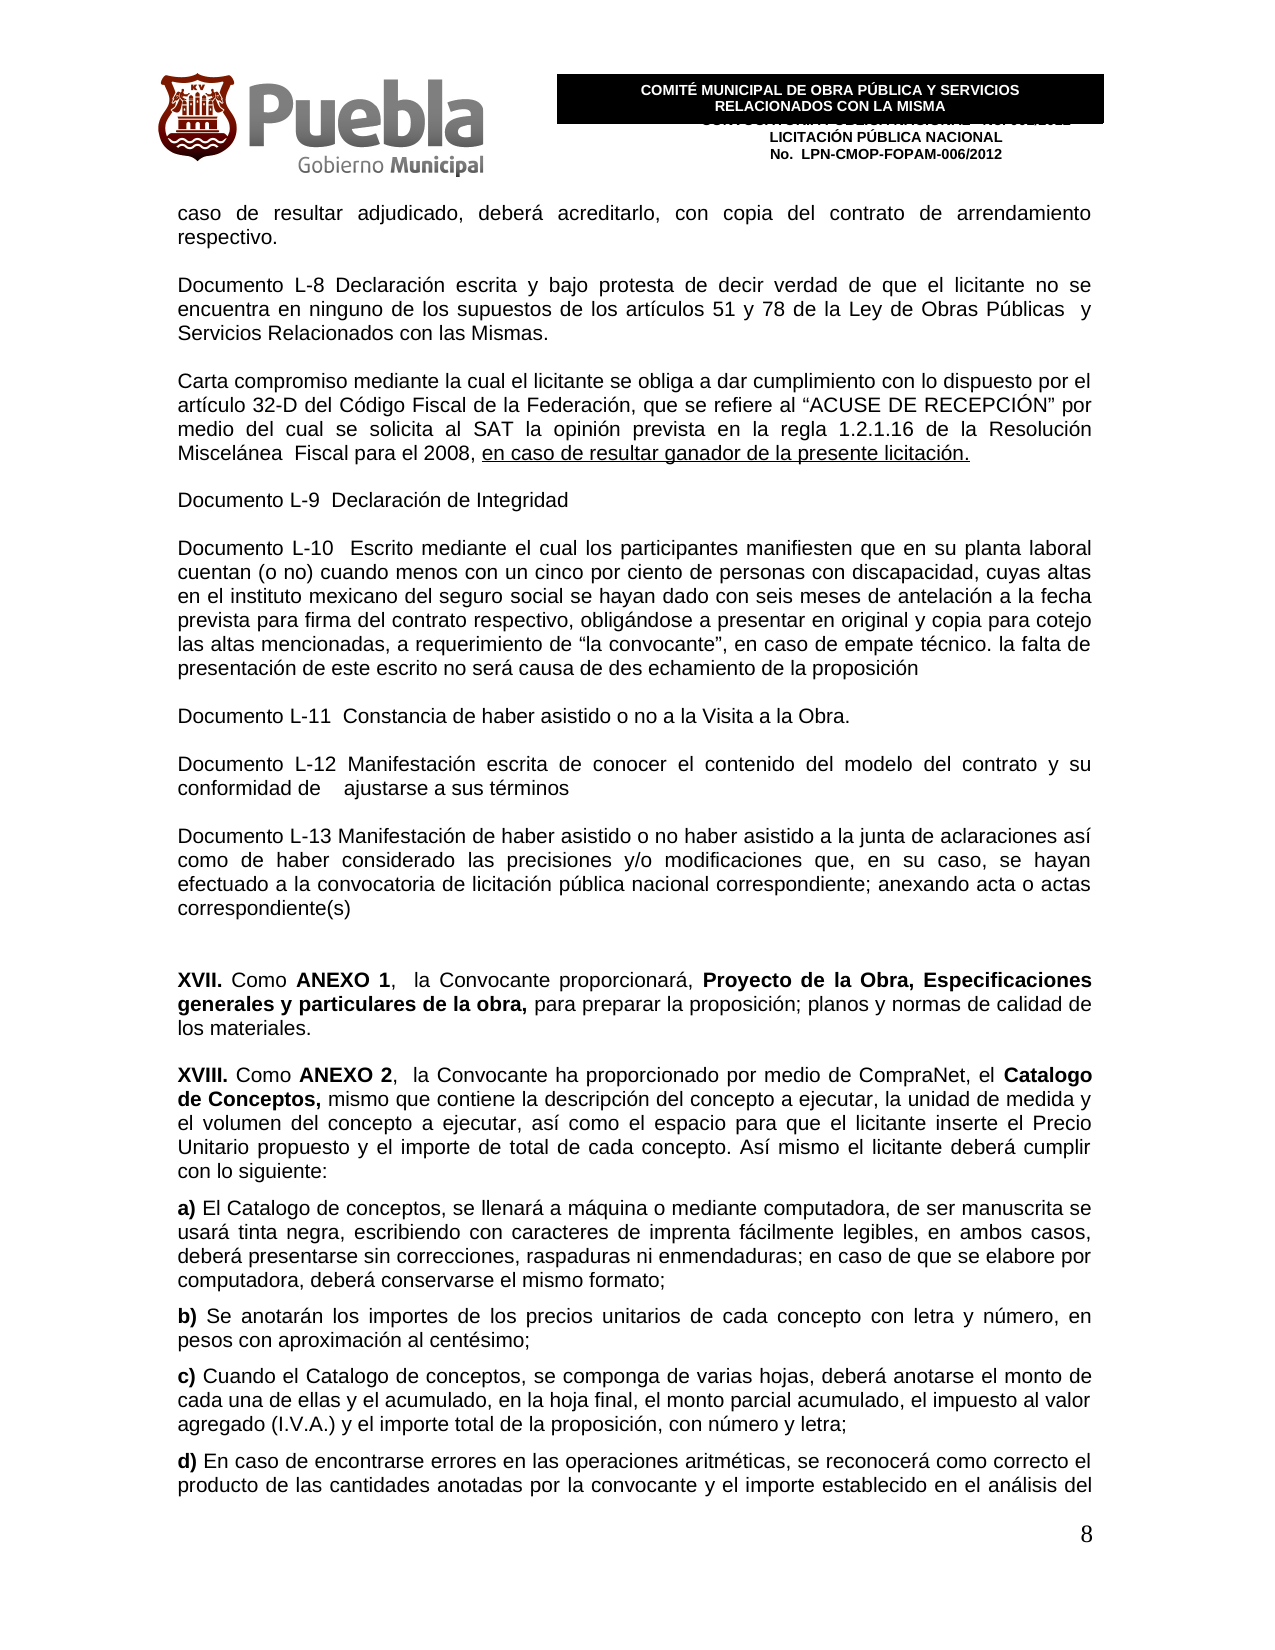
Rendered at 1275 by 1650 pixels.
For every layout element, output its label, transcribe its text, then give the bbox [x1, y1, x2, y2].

text Documento L-13 Manifestación de haber asistido o no haber asistido a la junta de aclaraciones así como de haber considerado las precisiones y/o modificaciones que, en su caso, se hayan efectuado a la convocatoria de licitación pública nacional correspondiente; anexando acta o actas correspondiente(s) [177, 824, 1093, 919]
text Documento L-10 Escrito mediante el cual los participantes manifiesten que en su planta laboral cuentan (o no) cuando menos con un cinco por ciento de personas con discapacidad, cuyas altas en el instituto mexicano del seguro social se hayan dado con seis meses de antelación a la fecha prevista para firma del contrato respectivo, obligándose a presentar en original y copia para cotejo las altas mencionadas, a requerimiento de “la convocante”, en caso de empate técnico. la falta de presentación de este escrito no será causa de des echamiento de la proposición [177, 536, 1093, 680]
text Documento L-8 Declaración escrita y bajo protesta de decir verdad de que el licitante no se encuentra en ninguno de los supuestos de los artículos 51 y 78 de la Ley de Obras Públicas y Servicios Relacionados con las Mismas. [177, 273, 1093, 344]
text b) Se anotarán los importes de los precios unitarios de cada concepto con letra y número, en pesos con aproximación al centésimo; [177, 1304, 1093, 1352]
text Carta compromiso mediante la cual el licitante se obliga a dar cumplimiento con lo dispuesto por el artículo 32-D del Código Fiscal de la Federación, que se refiere al “ACUSE DE RECEPCIÓN” por medio del cual se solicita al SAT la opinión prevista en la regla 1.2.1.16 de la Resolución Miscelánea Fiscal para el 2008, en caso de resultar ganador de la presente licitación. [177, 368, 1093, 464]
text c) Cuando el Catalogo de conceptos, se componga de varias hojas, deberá anotarse el monto de cada una de ellas y el acumulado, en la hoja final, el monto parcial acumulado, el impuesto al valor agregado (I.V.A.) y el importe total de la proposición, con número y letra; [177, 1364, 1093, 1436]
text a) El Catalogo de conceptos, se llenará a máquina o mediante computadora, de ser manuscrita se usará tinta negra, escribiendo con caracteres de imprenta fácilmente legibles, en ambos casos, deberá presentarse sin correcciones, raspaduras ni enmendaduras; en caso de que se elabore por computadora, deberá conservarse el mismo formato; [177, 1196, 1093, 1291]
text Documento L-11 Constancia de haber asistido o no a la Visita a la Obra. [177, 704, 1093, 728]
text XVII. Como ANEXO 1, la Convocante proporcionará, Proyecto de la Obra, Especificaciones generales y particulares de la obra, para preparar la proposición; planos y normas de calidad de los materiales. [177, 967, 1093, 1039]
text XVIII. Como ANEXO 2, la Convocante ha proporcionado por medio de CompraNet, el Catalogo de Conceptos, mismo que contiene la descripción del concepto a ejecutar, la unidad de medida y el volumen del concepto a ejecutar, así como el espacio para que el licitante inserte el Precio Unitario propuesto y el importe de total de cada concepto. Así mismo el licitante deberá cumplir con lo siguiente: [177, 1063, 1093, 1183]
picture [158, 73, 484, 177]
text Documento L-9 Declaración de Integridad [177, 488, 1093, 512]
text Documento L-12 Manifestación escrita de conocer el contenido del modelo del contrato y su conformidad de ajustarse a sus términos [177, 752, 1093, 800]
